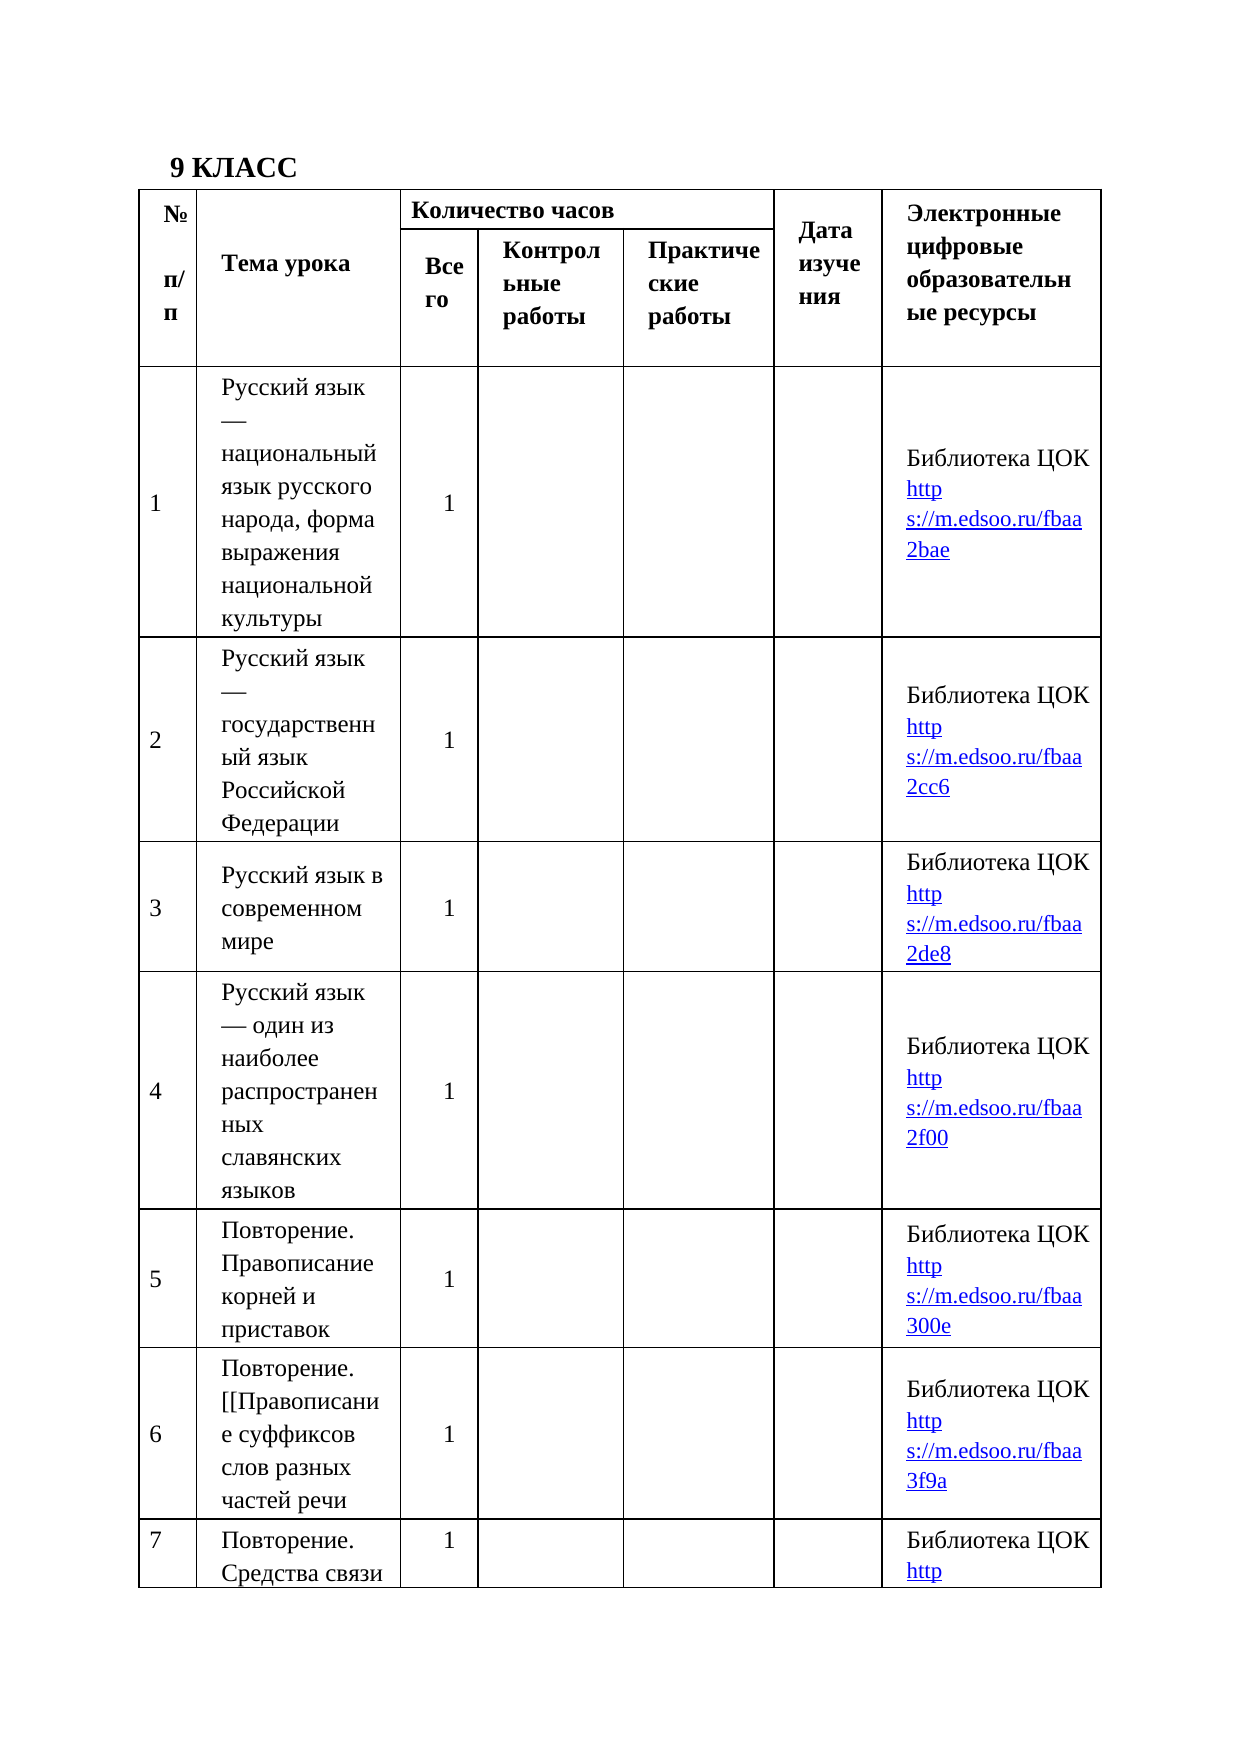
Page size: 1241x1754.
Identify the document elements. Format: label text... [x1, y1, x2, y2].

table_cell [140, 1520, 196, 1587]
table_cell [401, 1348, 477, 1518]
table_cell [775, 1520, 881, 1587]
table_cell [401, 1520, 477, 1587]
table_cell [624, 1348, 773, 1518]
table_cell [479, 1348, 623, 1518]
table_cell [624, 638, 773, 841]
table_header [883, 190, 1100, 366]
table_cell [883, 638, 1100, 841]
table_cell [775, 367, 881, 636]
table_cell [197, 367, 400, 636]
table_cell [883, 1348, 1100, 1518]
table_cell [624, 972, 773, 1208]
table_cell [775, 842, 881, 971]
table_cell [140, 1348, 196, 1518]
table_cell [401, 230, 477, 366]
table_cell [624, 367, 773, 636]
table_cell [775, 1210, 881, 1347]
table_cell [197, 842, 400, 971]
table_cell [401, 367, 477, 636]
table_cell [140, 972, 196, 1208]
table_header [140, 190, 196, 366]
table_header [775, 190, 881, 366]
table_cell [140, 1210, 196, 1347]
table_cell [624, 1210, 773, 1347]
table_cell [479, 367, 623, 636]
text 9 КЛАСС [162, 150, 1090, 183]
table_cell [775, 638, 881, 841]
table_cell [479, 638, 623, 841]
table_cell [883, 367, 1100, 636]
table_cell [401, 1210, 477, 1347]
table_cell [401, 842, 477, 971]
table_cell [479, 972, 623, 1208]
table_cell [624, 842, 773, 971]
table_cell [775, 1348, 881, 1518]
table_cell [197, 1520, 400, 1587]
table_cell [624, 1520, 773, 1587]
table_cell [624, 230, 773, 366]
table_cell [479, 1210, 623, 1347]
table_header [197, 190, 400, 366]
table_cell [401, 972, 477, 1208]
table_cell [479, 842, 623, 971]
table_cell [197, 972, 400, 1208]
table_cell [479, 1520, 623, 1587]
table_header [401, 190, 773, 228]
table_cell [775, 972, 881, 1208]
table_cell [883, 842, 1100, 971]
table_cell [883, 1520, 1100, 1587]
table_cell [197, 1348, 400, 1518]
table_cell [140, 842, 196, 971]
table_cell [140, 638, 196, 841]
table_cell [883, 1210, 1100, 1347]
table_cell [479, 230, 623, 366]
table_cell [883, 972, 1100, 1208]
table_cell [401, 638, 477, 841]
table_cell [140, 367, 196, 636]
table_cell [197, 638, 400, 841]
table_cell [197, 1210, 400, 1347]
